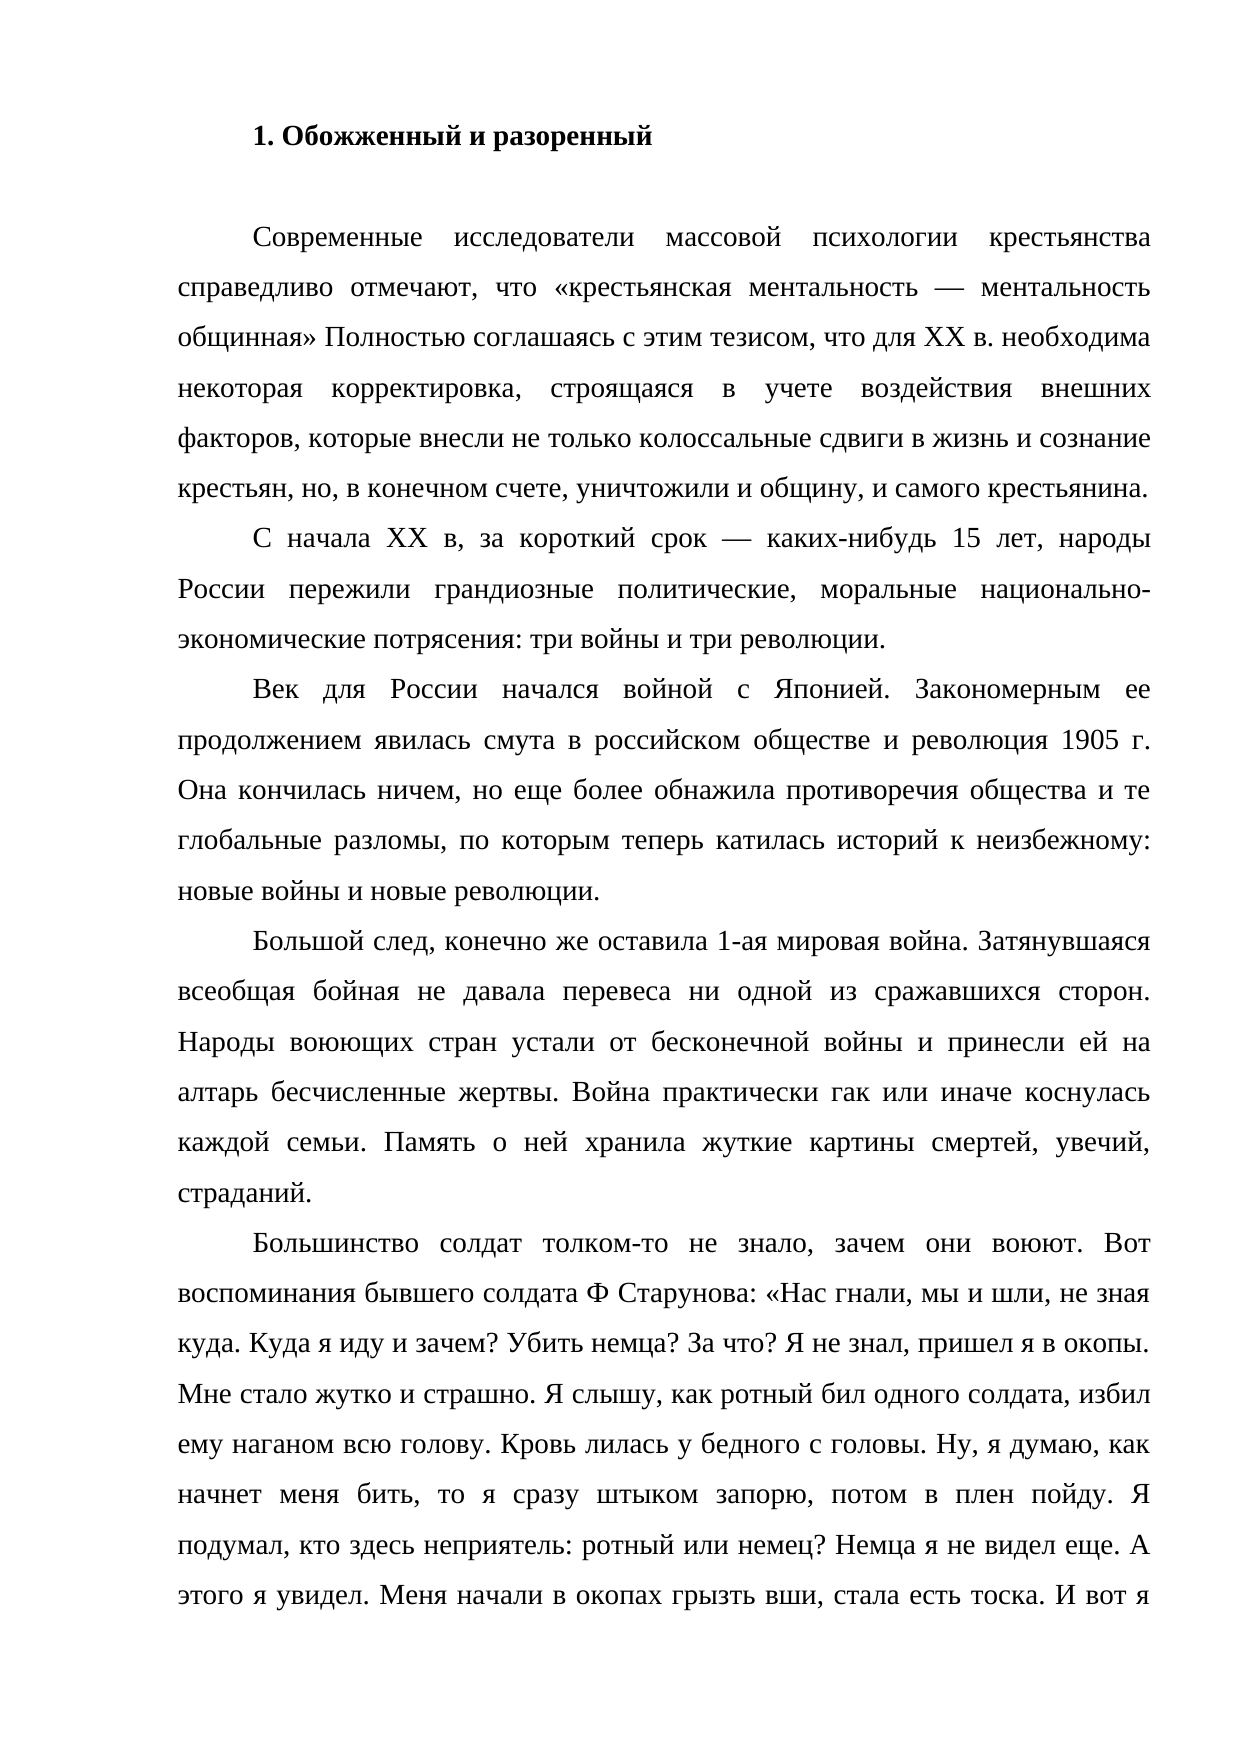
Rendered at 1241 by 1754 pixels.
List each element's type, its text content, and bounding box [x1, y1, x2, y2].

text С начала XX в, за короткий срок — каких-нибудь 15 лет, народы России пережили грандиозные политические, моральные национально-экономические потрясения: три войны и три революции. [177, 521, 1152, 655]
text Век для России начался войной с Японией. Закономерным ее продолжением явилась смута в российском обществе и революция . Она кончилась ничем, но еще более обнажила противоречия общества и те глобальные разломы, по которым теперь катилась историй к неизбежному: новые войны и новые революции. [177, 672, 1152, 906]
text Большой след, конечно же оставила 1-ая мировая война. Затянувшаяся всеобщая бойная не давала перевеса ни одной из сражавшихся сторон. Народы воюющих стран устали от бесконечной войны и принесли ей на алтарь бесчисленные жертвы. Война практически гак или иначе коснулась каждой семьи. Память о ней хранила жуткие картины смертей, увечий, страданий. [177, 923, 1152, 1208]
text Современные исследователи массовой психологии крестьянства справедливо отмечают, что «крестьянская ментальность — ментальность общинная» Полностью соглашаясь с этим тезисом, что для XX в. необходима некоторая корректировка, строящаяся в учете воздействия внешних факторов, которые внесли не только колоссальные сдвиги в жизнь и сознание крестьян, но, в конечном счете, уничтожили и общину, и самого крестьянина. [177, 219, 1152, 504]
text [177, 1225, 1152, 1611]
text 1. Обожженный и разоренный [177, 118, 1152, 152]
